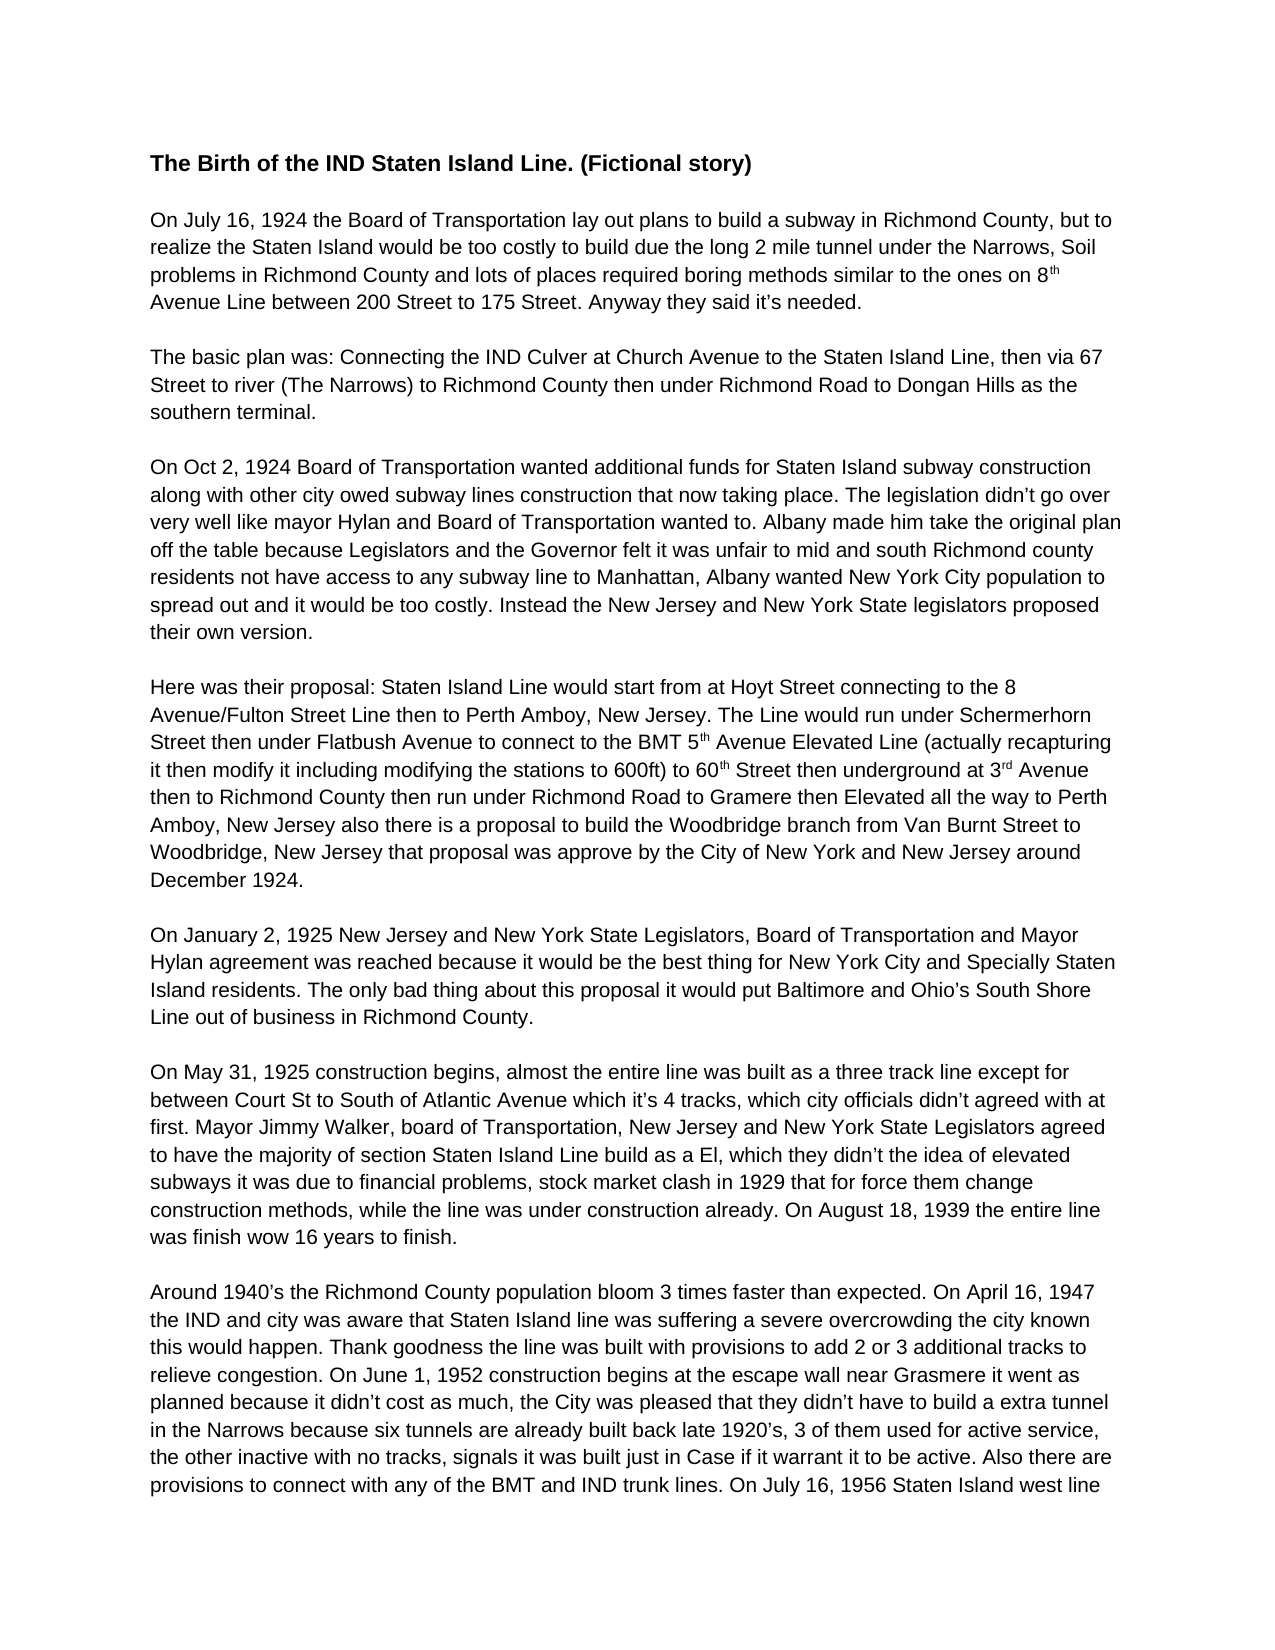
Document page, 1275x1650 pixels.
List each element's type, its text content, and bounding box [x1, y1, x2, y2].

text On May 31, 1925 construction begins, almost the entire line was built as a three track line except for between Court St to South of Atlantic Avenue which it’s 4 tracks, which city officials didn’t agreed with at first. Mayor Jimmy Walker, board of Transportation, New Jersey and New York State Legislators agreed to have the majority of section Staten Island Line build as a El, which they didn’t the idea of elevated subways it was due to financial problems, stock market clash in 1929 that for force them change construction methods, while the line was under construction already. On August 18, 1939 the entire line was finish wow 16 years to finish. [150, 1060, 1125, 1249]
text On January 2, 1925 New Jersey and New York State Legislators, Board of Transportation and Mayor Hylan agreement was reached because it would be the best thing for New York City and Specially Staten Island residents. The only bad thing about this proposal it would put Baltimore and Ohio’s South Shore Line out of business in Richmond County. [150, 923, 1125, 1029]
text On Oct 2, 1924 Board of Transportation wanted additional funds for Staten Island subway construction along with other city owed subway lines construction that now taking place. The legislation didn’t go over very well like mayor Hylan and Board of Transportation wanted to. Albany made him take the original plan off the table because Legislators and the Governor felt it was unfair to mid and south Richmond county residents not have access to any subway line to Manhattan, Albany wanted New York City population to spread out and it would be too costly. Instead the New Jersey and New York State legislators proposed their own version. [150, 455, 1125, 644]
text Here was their proposal: Staten Island Line would start from at Hoyt Street connecting to the 8 Avenue/Fulton Street Line then to Perth Amboy, New Jersey. The Line would run under Schermerhorn Street then under Flatbush Avenue to connect to the BMT 5th Avenue Elevated Line (actually recapturing it then modify it including modifying the stations to 600ft) to 60th Street then underground at 3rd Avenue then to Richmond County then run under Richmond Road to Gramere then Elevated all the way to Perth Amboy, New Jersey also there is a proposal to build the Woodbridge branch from Van Burnt Street to Woodbridge, New Jersey that proposal was approve by the City of New York and New Jersey around December 1924. [150, 675, 1125, 892]
text The Birth of the IND Staten Island Line. (Fictional story) [150, 150, 1125, 176]
text The basic plan was: Connecting the IND Culver at Church Avenue to the Staten Island Line, then via 67 Street to river (The Narrows) to Richmond County then under Richmond Road to Dongan Hills as the southern terminal. [150, 345, 1125, 424]
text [150, 1280, 1125, 1497]
text On July 16, 1924 the Board of Transportation lay out plans to build a subway in Richmond County, but to realize the Staten Island would be too costly to build due the long 2 mile tunnel under the Narrows, Soil problems in Richmond County and lots of places required boring methods similar to the ones on 8th Avenue Line between 200 Street to 175 Street. Anyway they said it’s needed. [150, 208, 1125, 314]
